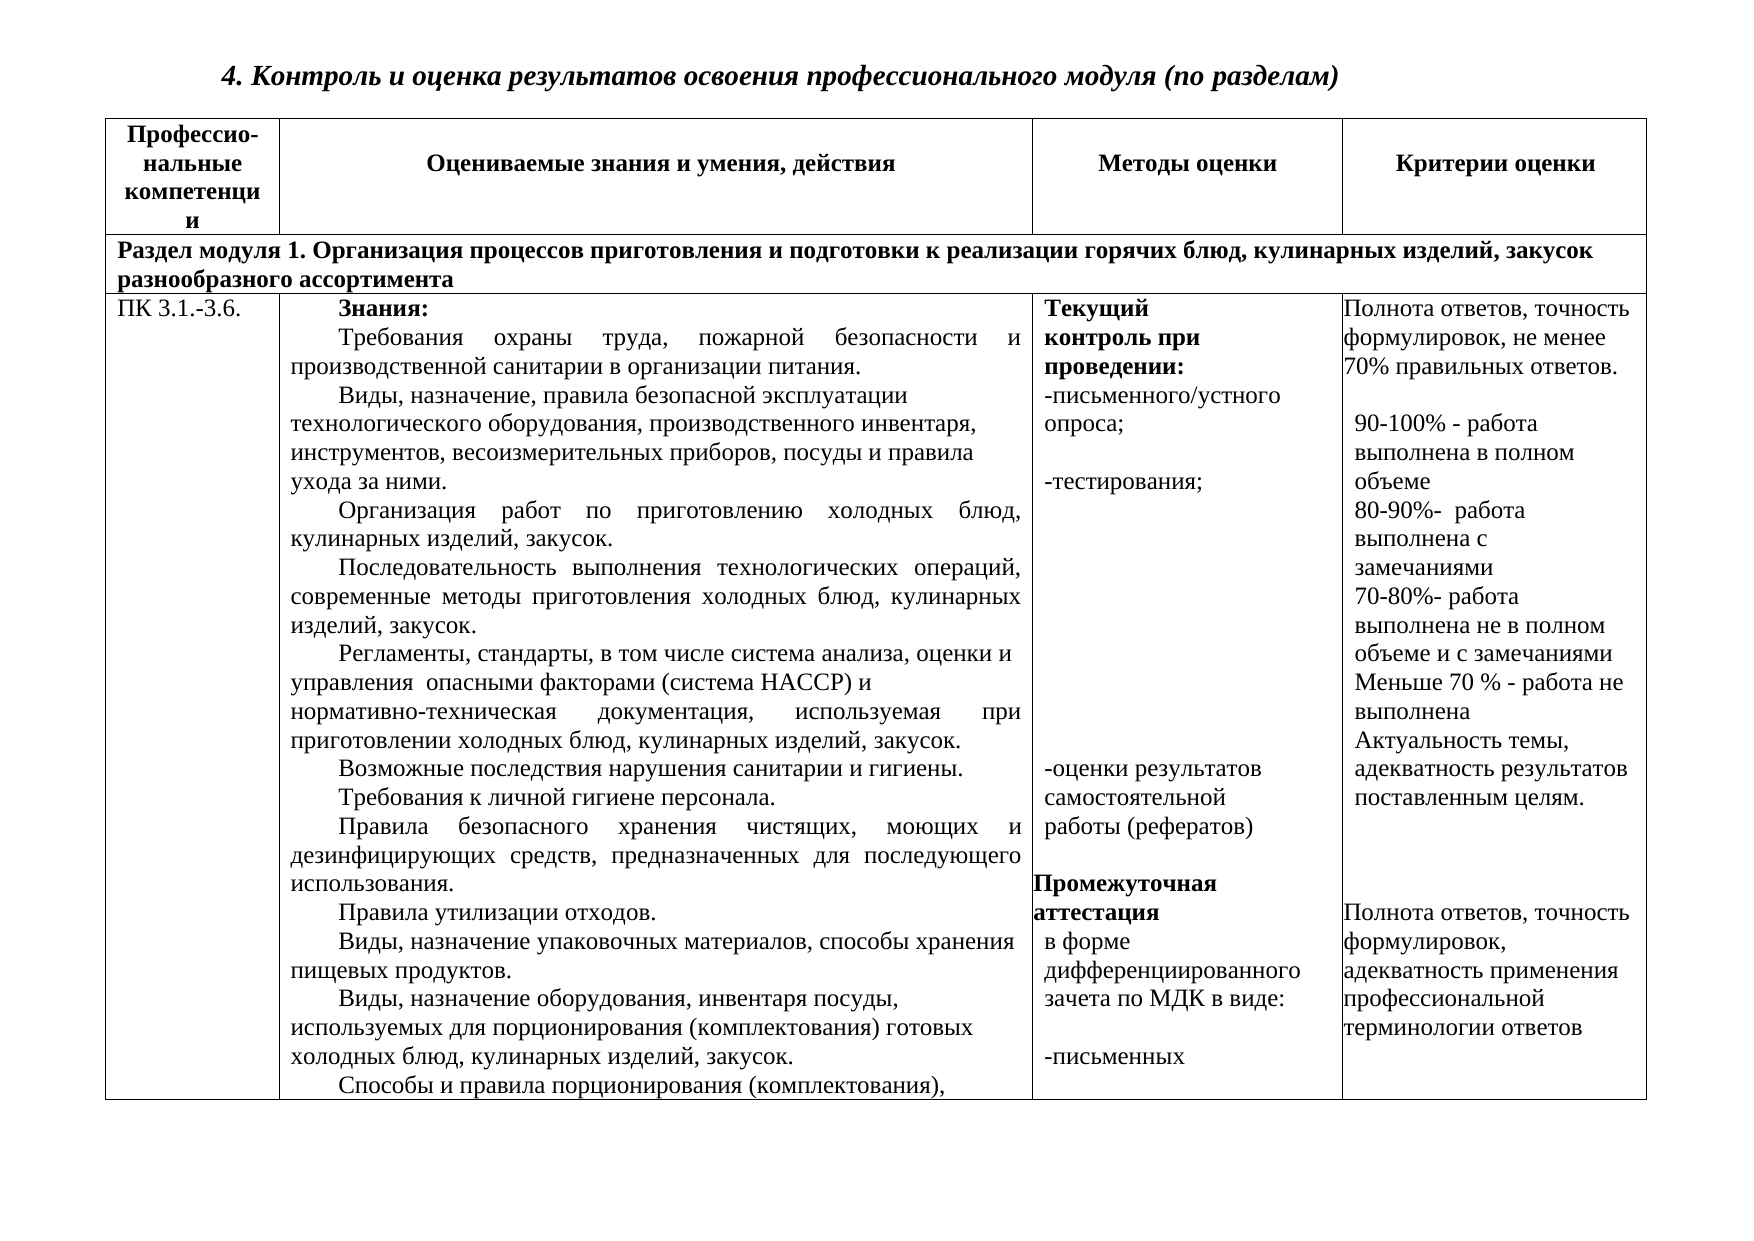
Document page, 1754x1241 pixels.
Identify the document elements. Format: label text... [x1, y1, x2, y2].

table_header Методы оценки [1033, 119, 1342, 234]
list Контроль и оценка результатов освоения профессионального модуля (по разделам) [221, 58, 1660, 92]
table_cell Знания: Требования охраны труда, пожарной безопасности и производственной санитарии в организации питания. Виды, назначение, правила безопасной эксплуатации технологического оборудования, производственного инвентаря, инструментов, весоизмерительных приборов, посуды и правила ухода за ними. Организация работ по приготовлению холодных блюд, кулинарных изделий, закусок. Последовательность выполнения технологических операций, современные методы приготовления холодных блюд, кулинарных изделий, закусок. Регламенты, стандарты, в том числе система анализа, оценки и управления опасными факторами (система НАССР) и нормативно-техническая документация, используемая при приготовлении холодных блюд, кулинарных изделий, закусок. Возможные последствия нарушения санитарии и гигиены. Требования к личной гигиене персонала. Правила безопасного хранения чистящих, моющих и дезинфицирующих средств, предназначенных для последующего использования. Правила утилизации отходов. Виды, назначение упаковочных материалов, способы хранения пищевых продуктов. Виды, назначение оборудования, инвентаря посуды, используемых для порционирования (комплектования) готовых холодных блюд, кулинарных изделий, закусок. Способы и правила порционирования (комплектования), [280, 294, 1032, 1098]
table_cell Полнота ответов, точность формулировок, не менее 70% правильных ответов. 90-100% - работа выполнена в полном объеме 80-90%- работа выполнена с замечаниями 70-80%- работа выполнена не в полном объеме и с замечаниями Меньше 70 % - работа не выполнена Актуальность темы, адекватность результатов поставленным целям. Полнота ответов, точность формулировок, адекватность применения профессиональной терминологии ответов Полнота ответов, точность формулировок, не менее 70% правильных ответов. Не менее 75% правильных [1343, 294, 1646, 1098]
table_cell ПК 3.1.-3.6. [106, 294, 279, 1098]
table_cell Раздел модуля 1. Организация процессов приготовления и подготовки к реализации горячих блюд, кулинарных изделий, закусок разнообразного ассортимента [106, 235, 1646, 292]
table_header Критерии оценки [1343, 119, 1646, 234]
table_cell Текущий контроль при проведении: -письменного/устного опроса; -тестирования; -оценки результатов самостоятельной работы (рефератов) Промежуточная аттестация в форме дифференциированного зачета по МДК в виде: -письменных [1033, 294, 1342, 1098]
table_header Оцениваемые знания и умения, действия [280, 119, 1032, 234]
table_header Профессио- нальные компетенци и [106, 119, 279, 234]
